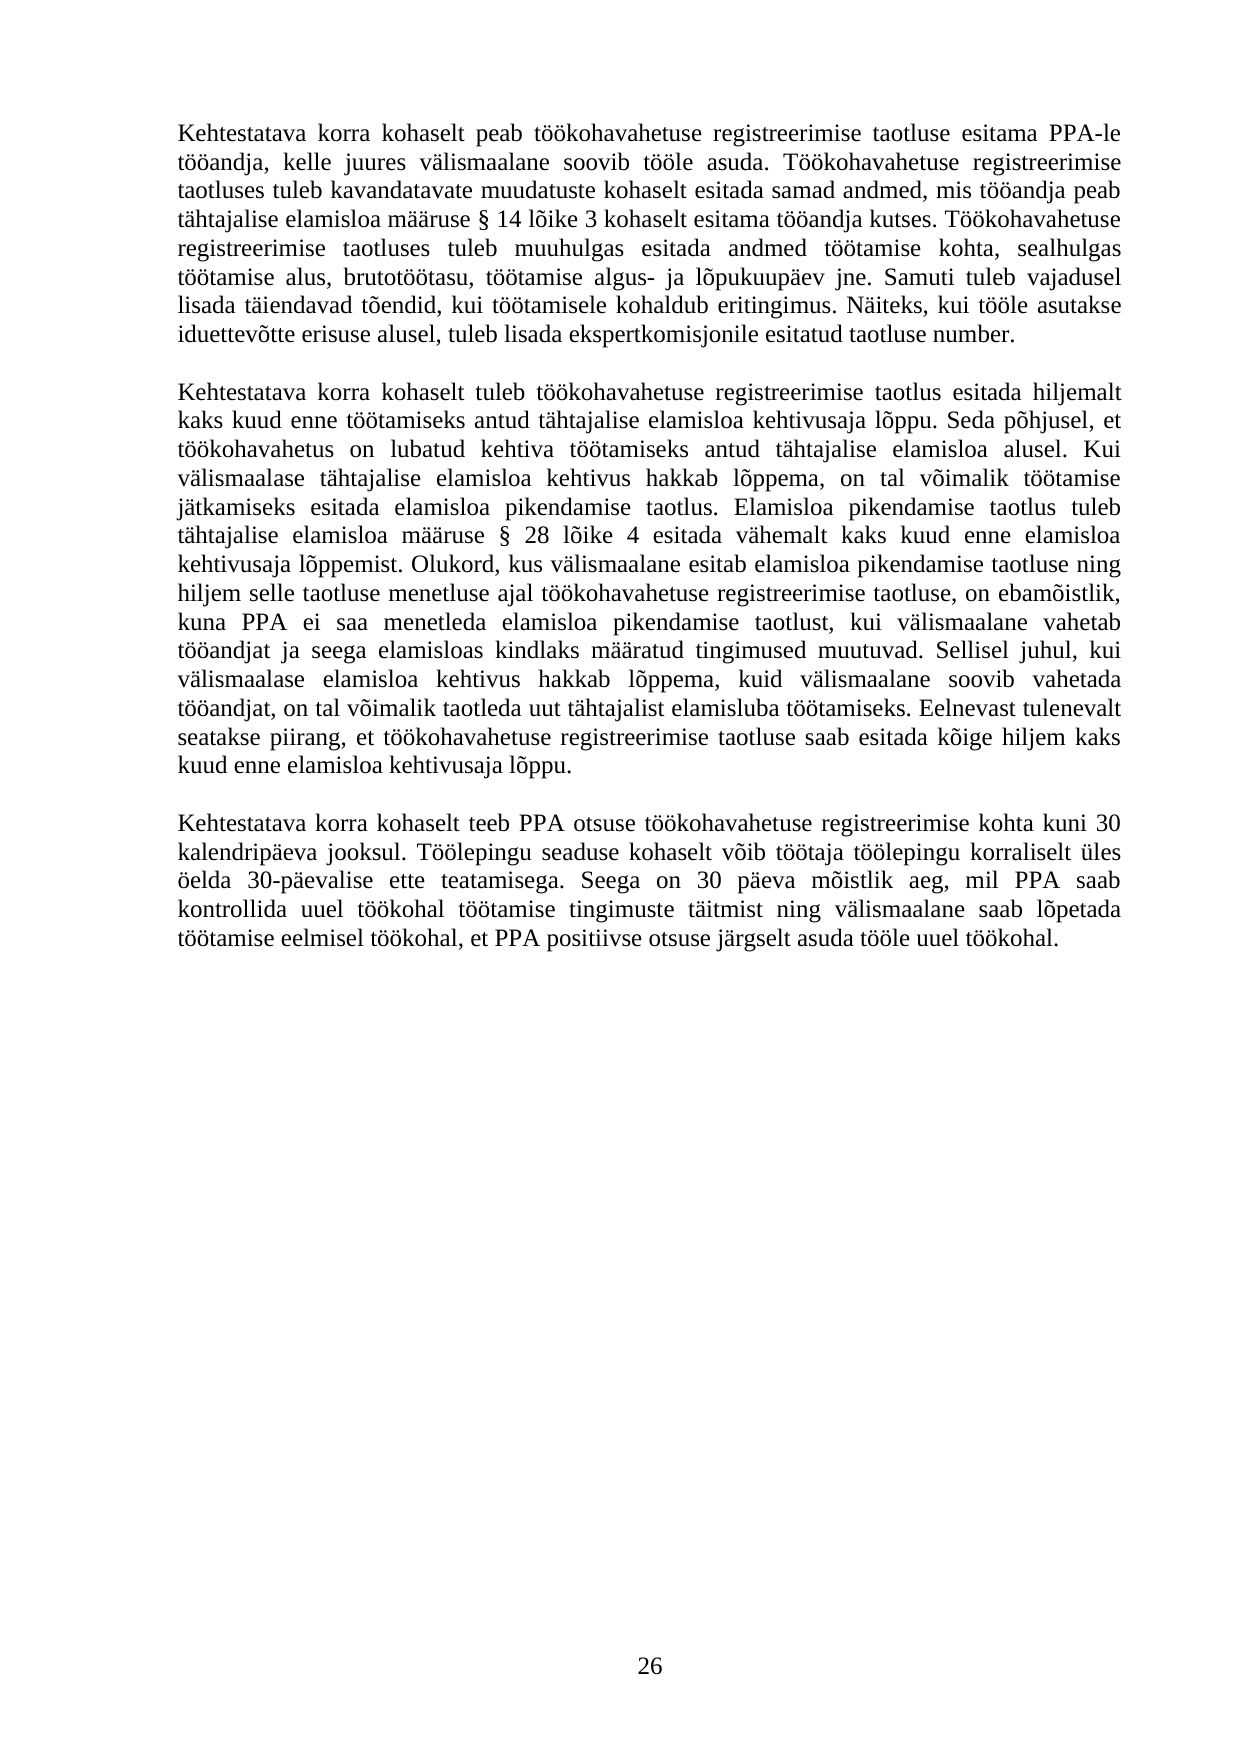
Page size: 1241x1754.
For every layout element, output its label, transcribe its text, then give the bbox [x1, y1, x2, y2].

text Kehtestatava korra kohaselt peab töökohavahetuse registreerimise taotluse esitama PPA-le tööandja, kelle juures välismaalane soovib tööle asuda. Töökohavahetuse registreerimise taotluses tuleb kavandatavate muudatuste kohaselt esitada samad andmed, mis tööandja peab tähtajalise elamisloa määruse § 14 lõike 3 kohaselt esitama tööandja kutses. Töökohavahetuse registreerimise taotluses tuleb muuhulgas esitada andmed töötamise kohta, sealhulgas töötamise alus, brutotöötasu, töötamise algus- ja lõpukuupäev jne. Samuti tuleb vajadusel lisada täiendavad tõendid, kui töötamisele kohaldub eritingimus. Näiteks, kui tööle asutakse iduettevõtte erisuse alusel, tuleb lisada ekspertkomisjonile esitatud taotluse number. [177, 118, 1122, 348]
text Kehtestatava korra kohaselt tuleb töökohavahetuse registreerimise taotlus esitada hiljemalt kaks kuud enne töötamiseks antud tähtajalise elamisloa kehtivusaja lõppu. Seda põhjusel, et töökohavahetus on lubatud kehtiva töötamiseks antud tähtajalise elamisloa alusel. Kui välismaalase tähtajalise elamisloa kehtivus hakkab lõppema, on tal võimalik töötamise jätkamiseks esitada elamisloa pikendamise taotlus. Elamisloa pikendamise taotlus tuleb tähtajalise elamisloa määruse § 28 lõike 4 esitada vähemalt kaks kuud enne elamisloa kehtivusaja lõppemist. Olukord, kus välismaalane esitab elamisloa pikendamise taotluse ning hiljem selle taotluse menetluse ajal töökohavahetuse registreerimise taotluse, on ebamõistlik, kuna PPA ei saa menetleda elamisloa pikendamise taotlust, kui välismaalane vahetab tööandjat ja seega elamisloas kindlaks määratud tingimused muutuvad. Sellisel juhul, kui välismaalase elamisloa kehtivus hakkab lõppema, kuid välismaalane soovib vahetada tööandjat, on tal võimalik taotleda uut tähtajalist elamisluba töötamiseks. Eelnevast tulenevalt seatakse piirang, et töökohavahetuse registreerimise taotluse saab esitada kõige hiljem kaks kuud enne elamisloa kehtivusaja lõppu. [177, 377, 1122, 779]
text Kehtestatava korra kohaselt teeb PPA otsuse töökohavahetuse registreerimise kohta kuni 30 kalendripäeva jooksul. Töölepingu seaduse kohaselt võib töötaja töölepingu korraliselt üles öelda 30-päevalise ette teatamisega. Seega on 30 päeva mõistlik aeg, mil PPA saab kontrollida uuel töökohal töötamise tingimuste täitmist ning välismaalane saab lõpetada töötamise eelmisel töökohal, et PPA positiivse otsuse järgselt asuda tööle uuel töökohal. [177, 808, 1122, 952]
